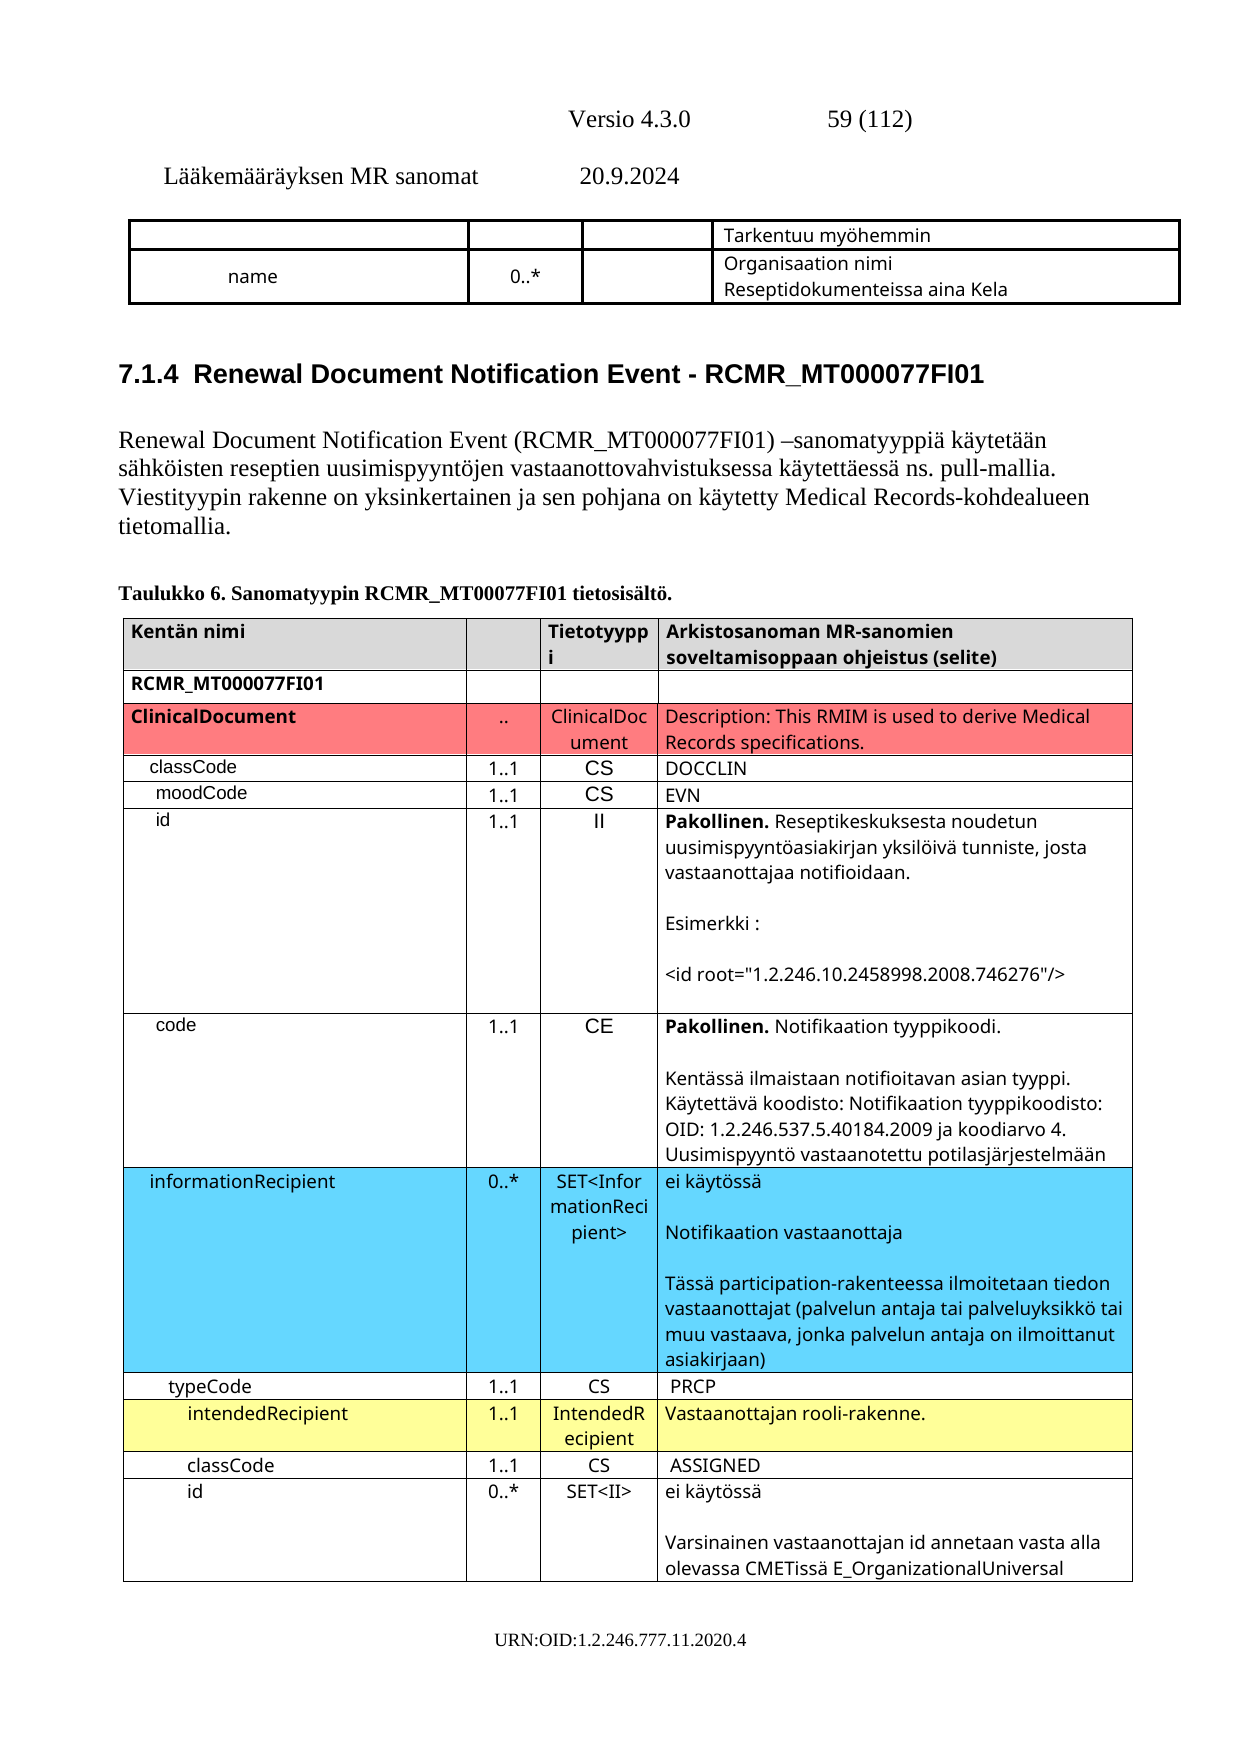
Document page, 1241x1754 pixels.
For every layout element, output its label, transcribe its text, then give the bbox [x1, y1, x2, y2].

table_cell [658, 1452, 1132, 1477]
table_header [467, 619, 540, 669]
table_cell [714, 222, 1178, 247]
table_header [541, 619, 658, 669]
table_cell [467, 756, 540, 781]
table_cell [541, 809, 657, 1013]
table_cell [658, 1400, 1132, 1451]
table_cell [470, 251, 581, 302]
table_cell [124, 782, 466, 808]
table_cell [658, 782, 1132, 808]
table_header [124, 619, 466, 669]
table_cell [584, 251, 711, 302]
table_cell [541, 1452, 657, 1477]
subtitle Renewal Document Notification Event - RCMR_MT000077FI01 [118, 358, 1122, 390]
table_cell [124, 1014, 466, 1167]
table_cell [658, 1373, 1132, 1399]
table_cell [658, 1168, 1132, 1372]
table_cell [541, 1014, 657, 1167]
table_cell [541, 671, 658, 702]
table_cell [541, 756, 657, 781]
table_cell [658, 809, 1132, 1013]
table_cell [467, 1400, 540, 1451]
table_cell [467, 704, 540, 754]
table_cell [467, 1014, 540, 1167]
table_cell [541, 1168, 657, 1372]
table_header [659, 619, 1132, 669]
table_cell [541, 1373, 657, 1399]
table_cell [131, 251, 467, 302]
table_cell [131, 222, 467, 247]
text Taulukko 6. Sanomatyypin RCMR_MT00077FI01 tietosisältö. [118, 581, 1122, 605]
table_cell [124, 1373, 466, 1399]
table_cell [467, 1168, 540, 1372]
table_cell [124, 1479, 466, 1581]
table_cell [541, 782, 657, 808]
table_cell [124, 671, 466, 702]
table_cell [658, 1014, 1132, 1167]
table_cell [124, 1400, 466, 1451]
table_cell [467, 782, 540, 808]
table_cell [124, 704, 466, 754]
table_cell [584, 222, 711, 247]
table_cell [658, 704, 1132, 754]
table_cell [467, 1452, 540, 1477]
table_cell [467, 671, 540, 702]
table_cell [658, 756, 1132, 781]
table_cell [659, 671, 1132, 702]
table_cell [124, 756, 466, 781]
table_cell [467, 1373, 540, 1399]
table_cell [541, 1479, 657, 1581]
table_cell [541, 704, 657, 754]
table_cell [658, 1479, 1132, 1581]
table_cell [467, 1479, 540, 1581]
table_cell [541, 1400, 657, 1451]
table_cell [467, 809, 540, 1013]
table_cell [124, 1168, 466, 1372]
text Renewal Document Notification Event (RCMR_MT000077FI01) –sanomatyyppiä käytetään sähköisten reseptien uusimispyyntöjen vastaanottovahvistuksessa käytettäessä ns. pull-mallia. Viestityypin rakenne on yksinkertainen ja sen pohjana on käytetty Medical Records-kohdealueen tietomallia. [118, 425, 1122, 540]
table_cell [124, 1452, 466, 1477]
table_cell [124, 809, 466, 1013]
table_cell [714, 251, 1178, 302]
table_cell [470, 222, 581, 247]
